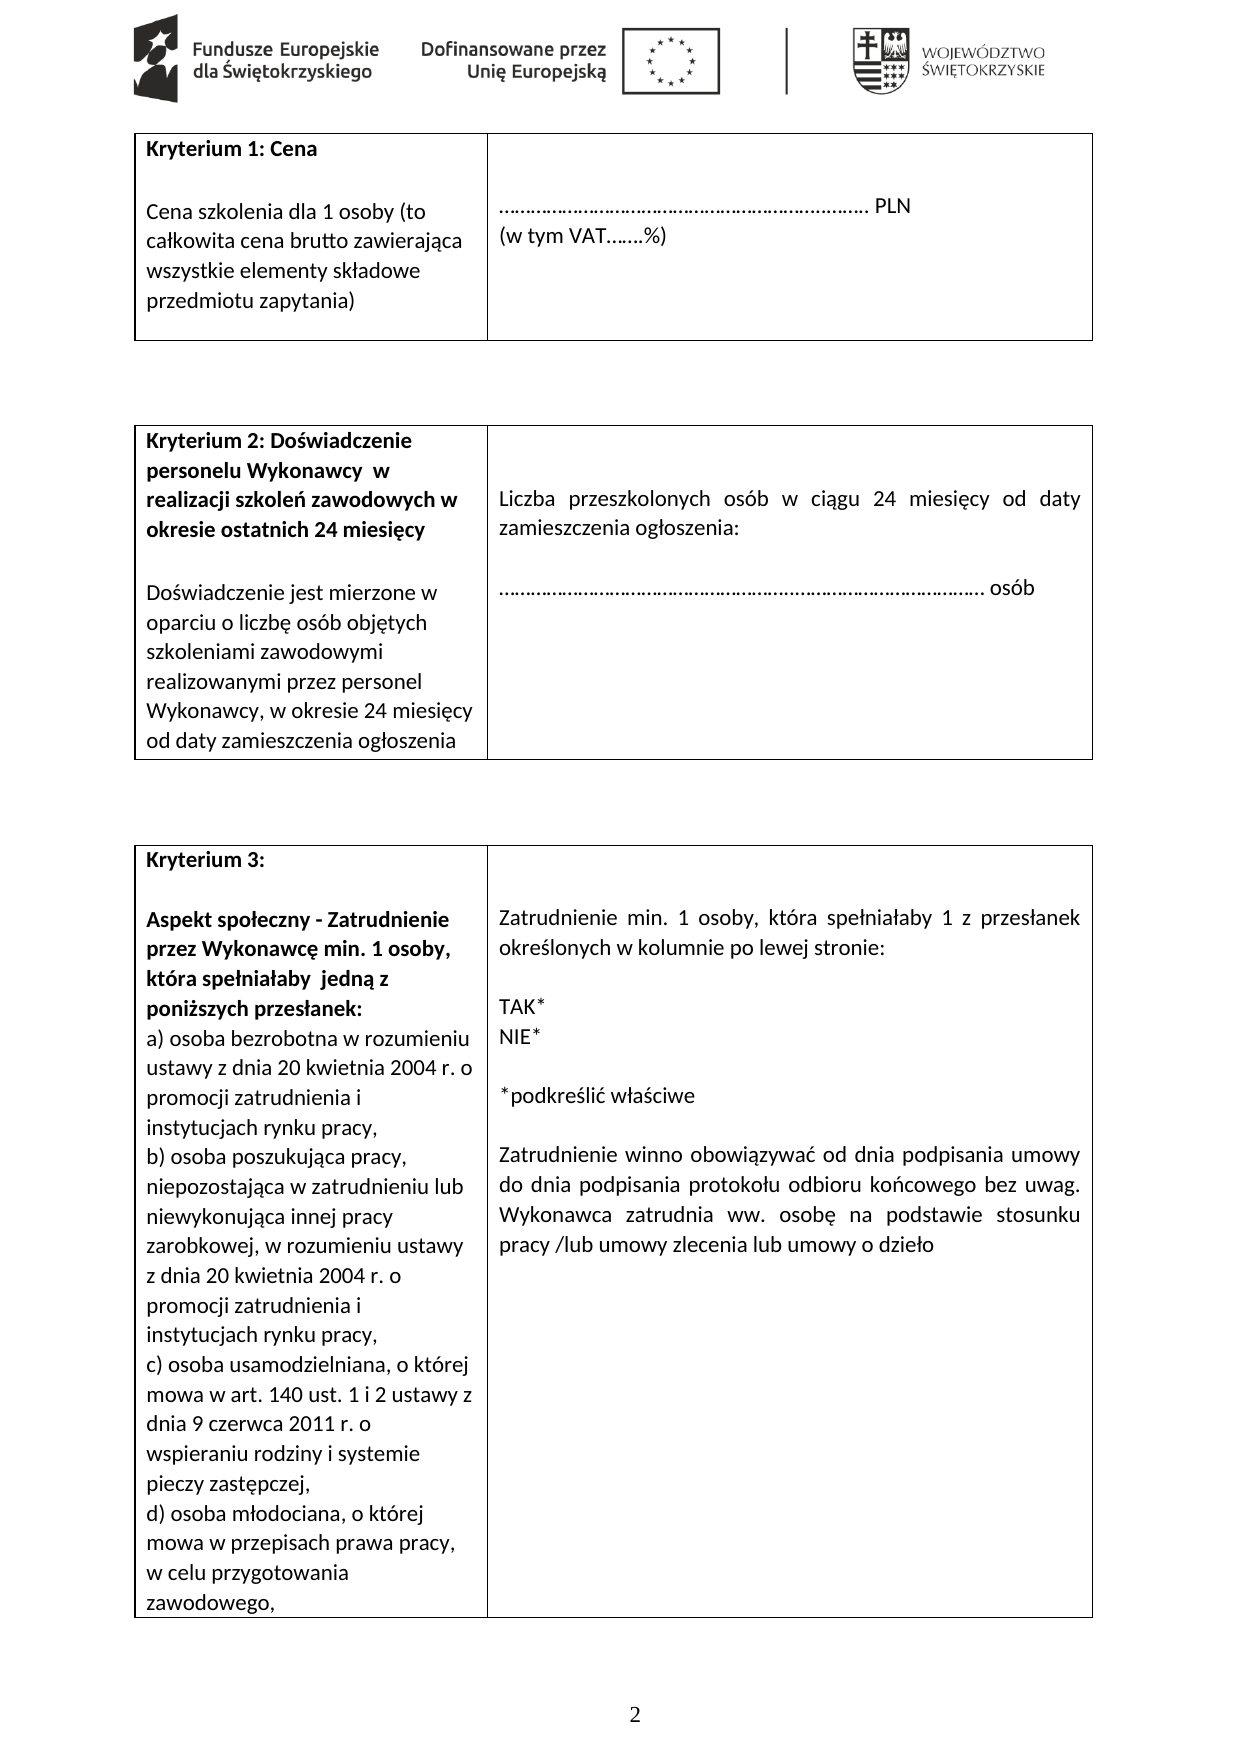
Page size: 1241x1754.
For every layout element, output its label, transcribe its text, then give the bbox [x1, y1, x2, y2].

table_header Liczba przeszkolonych osób w ciągu 24 miesięcy od daty zamieszczenia ogłoszenia: ………………………………………………..……………………………… osób [488, 426, 1092, 759]
table_header Kryterium 1: Cena Cena szkolenia dla 1 osoby (to całkowita cena brutto zawierająca wszystkie elementy składowe przedmiotu zapytania) [136, 134, 487, 340]
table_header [488, 846, 1092, 1617]
picture [133, 14, 1045, 103]
table_header ……………………………………………………..…….. PLN (w tym VAT…….%) [488, 134, 1092, 340]
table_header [136, 846, 487, 1617]
table_header Kryterium 2: Doświadczenie personelu Wykonawcy w realizacji szkoleń zawodowych w okresie ostatnich 24 miesięcy Doświadczenie jest mierzone w oparciu o liczbę osób objętych szkoleniami zawodowymi realizowanymi przez personel Wykonawcy, w okresie 24 miesięcy od daty zamieszczenia ogłoszenia [136, 426, 487, 759]
